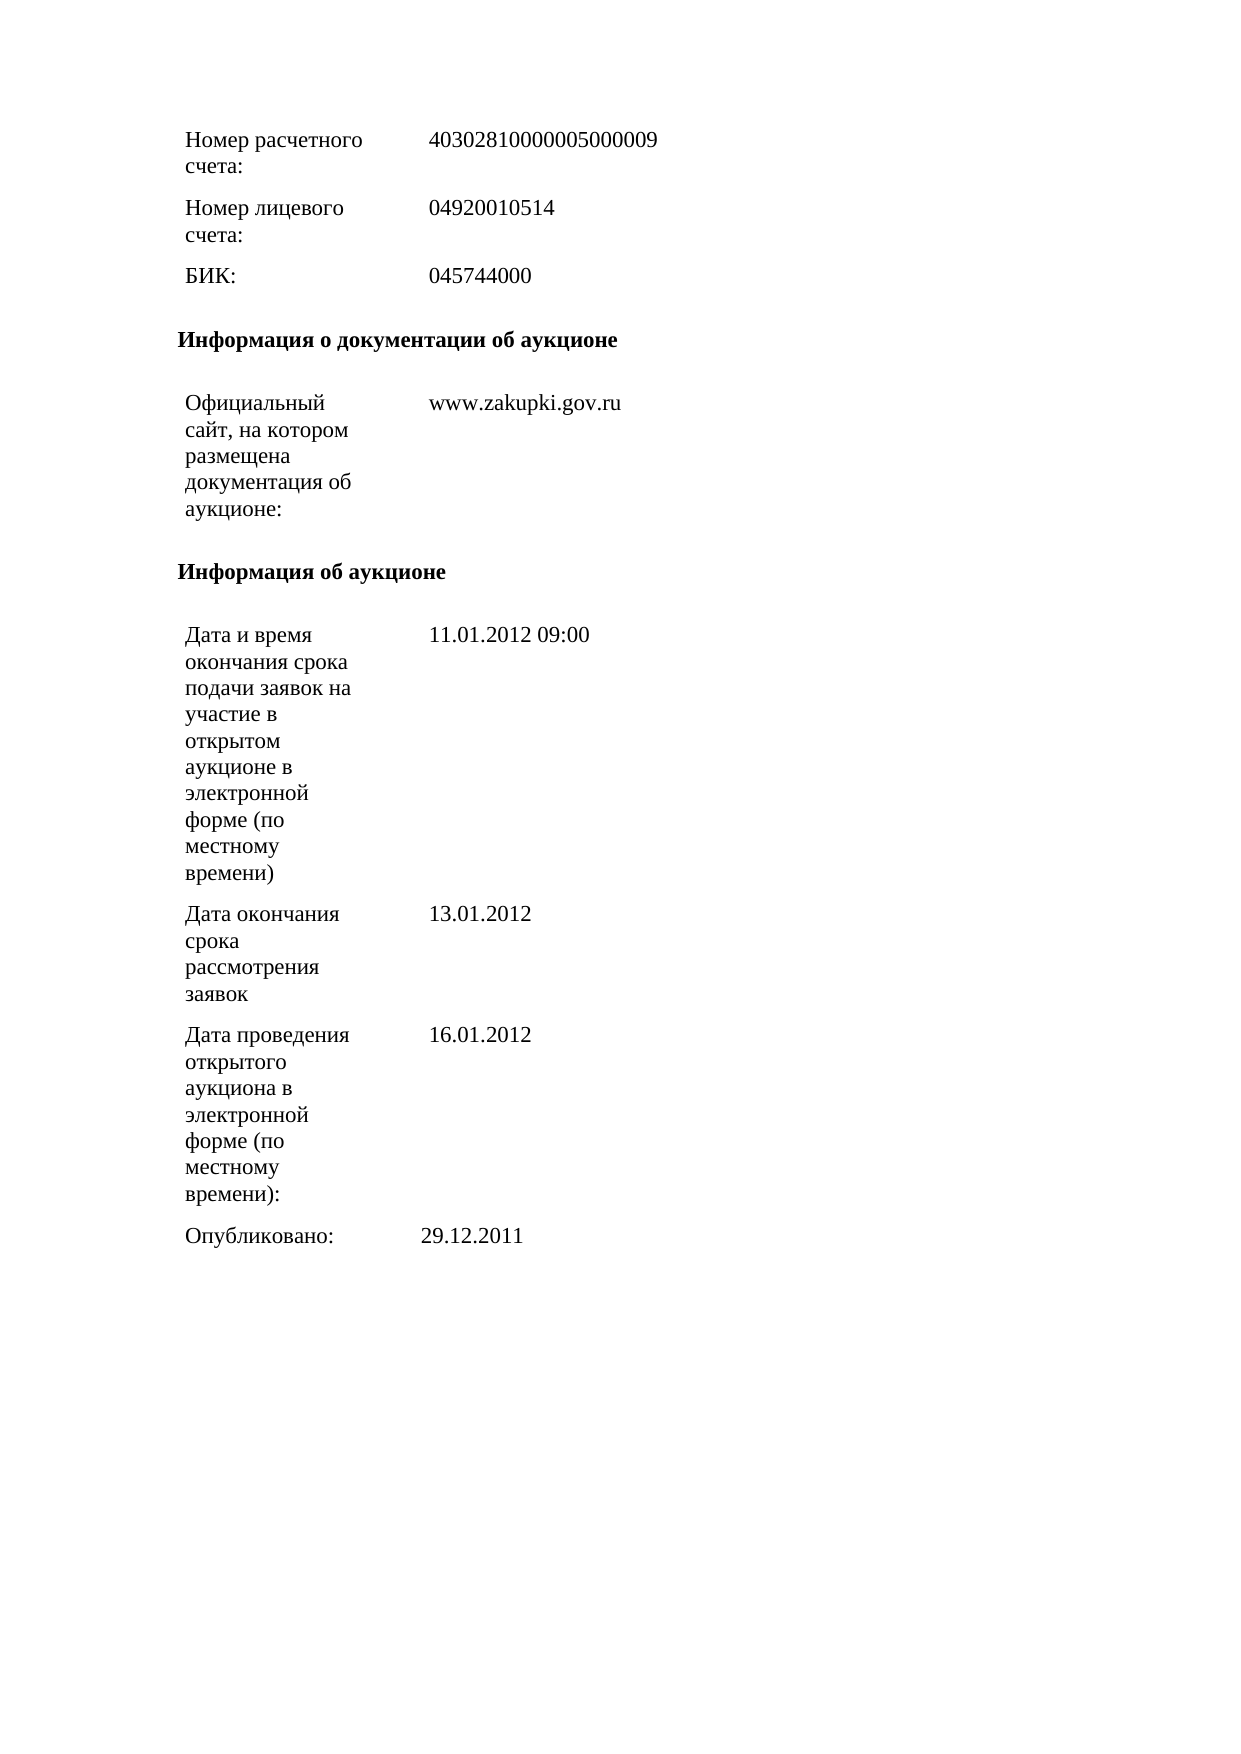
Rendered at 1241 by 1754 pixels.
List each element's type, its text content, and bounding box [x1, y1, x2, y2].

table_header Дата и время окончания срока подачи заявок на участие в открытом аукционе в электронной форме (по местному времени) [177, 614, 421, 893]
table_cell 13.01.2012 [421, 893, 1152, 1014]
table_cell 16.01.2012 [421, 1014, 1152, 1214]
table_cell 04920010514 [421, 186, 1152, 255]
text Информация о документации об аукционе [177, 326, 1152, 352]
table_cell 40302810000005000009 [421, 118, 1152, 186]
table_cell 045744000 [421, 255, 1152, 297]
text Информация об аукционе [177, 558, 1152, 584]
table_cell Дата проведения открытого аукциона в электронной форме (по местному времени): [177, 1014, 421, 1214]
table_cell Номер лицевого счета: [177, 186, 421, 255]
table_cell Номер расчетного счета: [177, 118, 421, 186]
table_header 11.01.2012 09:00 [421, 614, 1152, 893]
table_header Официальный сайт, на котором размещена документация об аукционе: [177, 381, 421, 529]
table_cell БИК: [177, 255, 421, 297]
table_cell Дата окончания срока рассмотрения заявок [177, 893, 421, 1014]
table_header 29.12.2011 [421, 1214, 1152, 1256]
table_header www.zakupki.gov.ru [421, 381, 1152, 529]
table_header Опубликовано: [177, 1214, 421, 1256]
